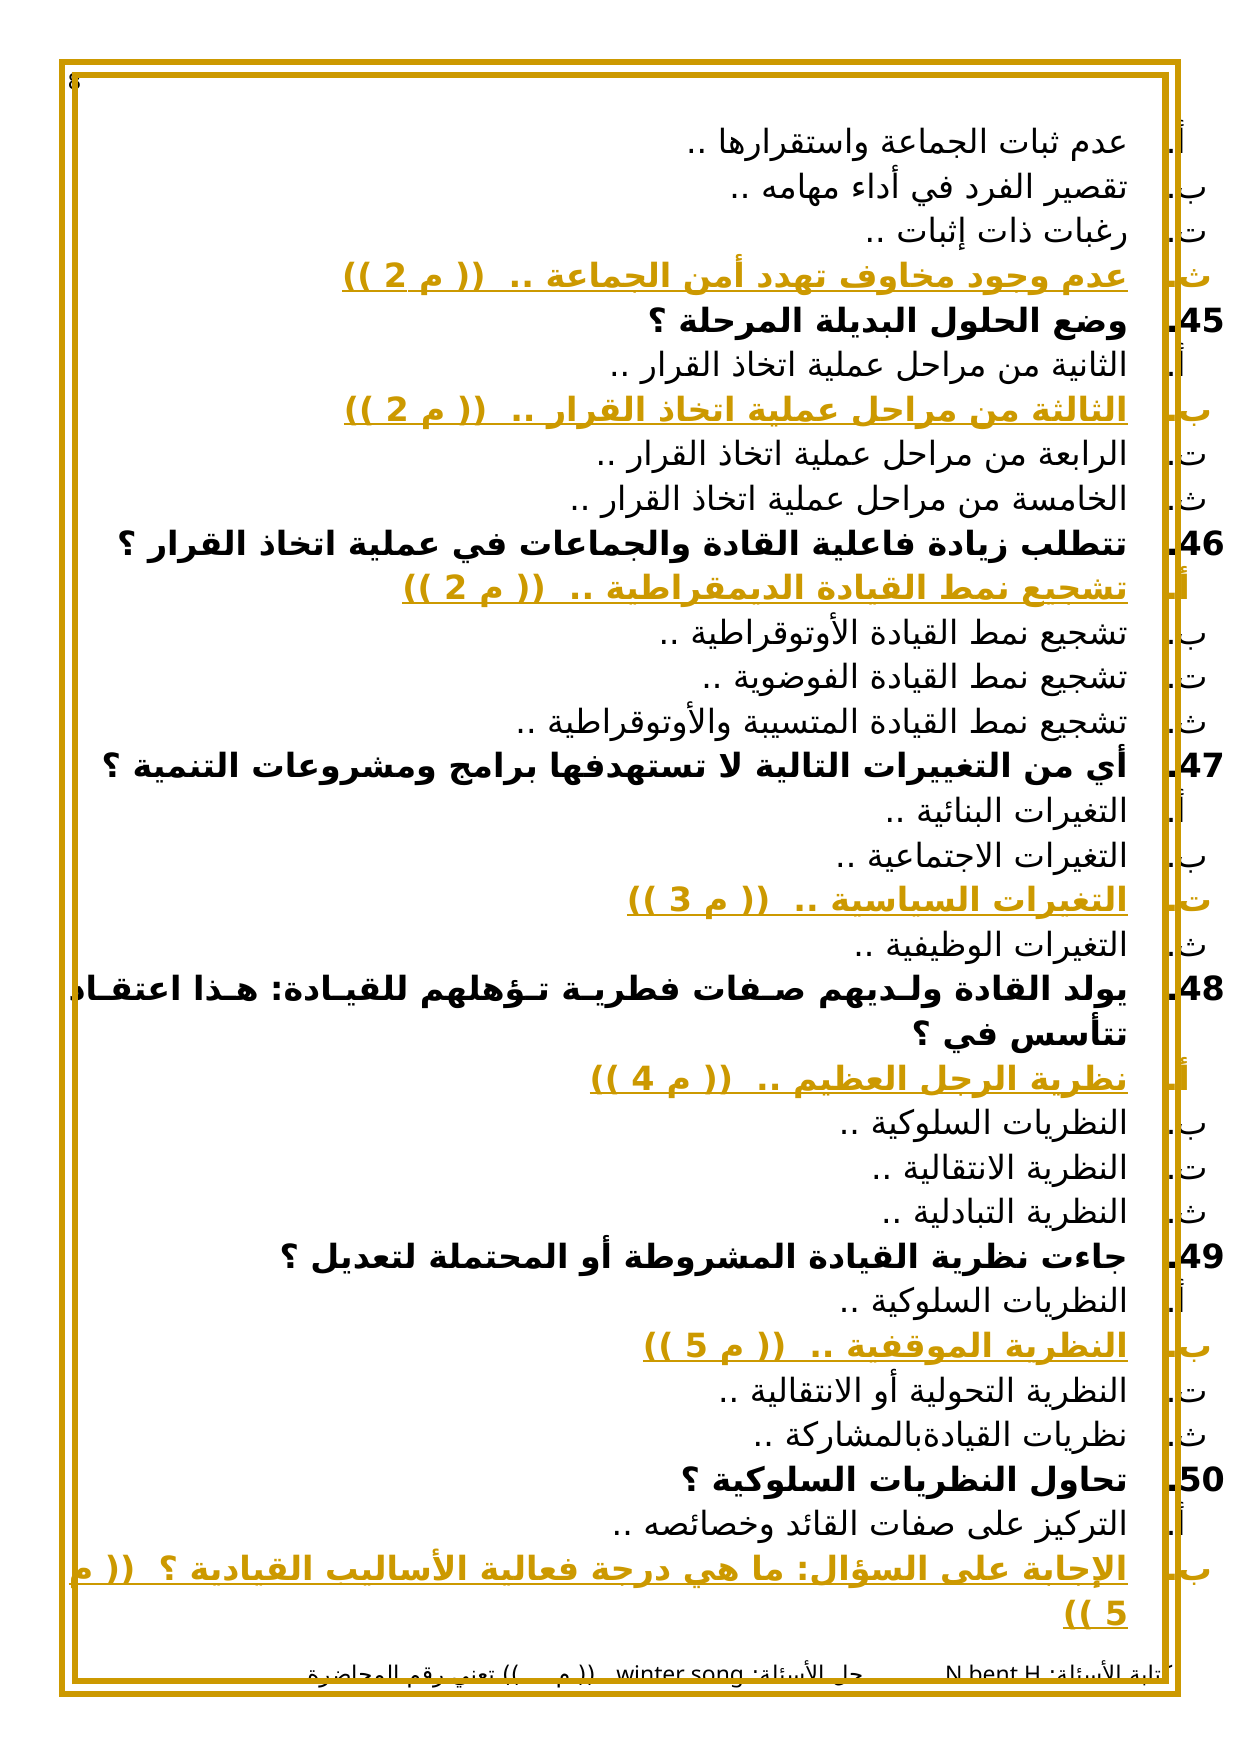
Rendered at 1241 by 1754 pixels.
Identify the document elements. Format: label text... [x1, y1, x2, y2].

list تشجيع نمط القيادة الديمقراطية .. (( م 2 )) [78, 568, 1162, 607]
list التغيرات السياسية .. (( م 3 )) [78, 881, 1162, 919]
list تتطلب زيادة فاعلية القادة والجماعات في عملية اتخاذ القرار ؟ [78, 524, 1162, 563]
list تشجيع نمط القيادة الفوضوية .. [78, 658, 1162, 697]
list رغبات ذات إثبات .. [78, 212, 1162, 251]
list نظرية الرجل العظيم .. (( م 4 )) [78, 1059, 1162, 1098]
list النظريات السلوكية .. [78, 1282, 1162, 1321]
list أي من التغييرات التالية لا تستهدفها برامج ومشروعات التنمية ؟ [78, 747, 1162, 786]
list الثالثة من مراحل عملية اتخاذ القرار .. (( م 2 )) [78, 390, 1162, 429]
list النظرية الموقفية .. (( م 5 )) [78, 1326, 1162, 1365]
list التغيرات الاجتماعية .. [78, 836, 1162, 875]
list نظريات القيادةبالمشاركة .. [78, 1416, 1162, 1454]
list تقصير الفرد في أداء مهامه .. [78, 167, 1162, 206]
list وضع الحلول البديلة المرحلة ؟ [78, 301, 1162, 340]
list تشجيع نمط القيادة الأوتوقراطية .. [78, 613, 1162, 652]
list تشجيع نمط القيادة المتسيبة والأوتوقراطية .. [78, 702, 1162, 741]
list الإجابة على السؤال: ما هي درجة فعالية الأساليب القيادية ؟ (( م 5 )) [78, 1549, 1162, 1633]
list الخامسة من مراحل عملية اتخاذ القرار .. [78, 479, 1162, 518]
list الرابعة من مراحل عملية اتخاذ القرار .. [78, 435, 1162, 474]
list التغيرات البنائية .. [78, 791, 1162, 830]
list الثانية من مراحل عملية اتخاذ القرار .. [78, 346, 1162, 384]
list جاءت نظرية القيادة المشروطة أو المحتملة لتعديل ؟ [78, 1237, 1162, 1276]
list النظرية التبادلية .. [78, 1193, 1162, 1232]
list التركيز على صفات القائد وخصائصه .. [78, 1505, 1162, 1544]
list تحاول النظريات السلوكية ؟ [78, 1460, 1162, 1499]
list النظرية الانتقالية .. [78, 1148, 1162, 1187]
list النظرية التحولية أو الانتقالية .. [78, 1371, 1162, 1410]
list يولد القادة ولديهم صفات فطرية تؤهلهم للقيادة: هذا اعتقاد تتأسس في ؟ [78, 970, 1162, 1053]
list التغيرات الوظيفية .. [78, 925, 1162, 964]
list عدم وجود مخاوف تهدد أمن الجماعة .. (( م 2 )) [78, 256, 1162, 295]
list النظريات السلوكية .. [78, 1103, 1162, 1142]
list عدم ثبات الجماعة واستقرارها .. [78, 123, 1162, 162]
